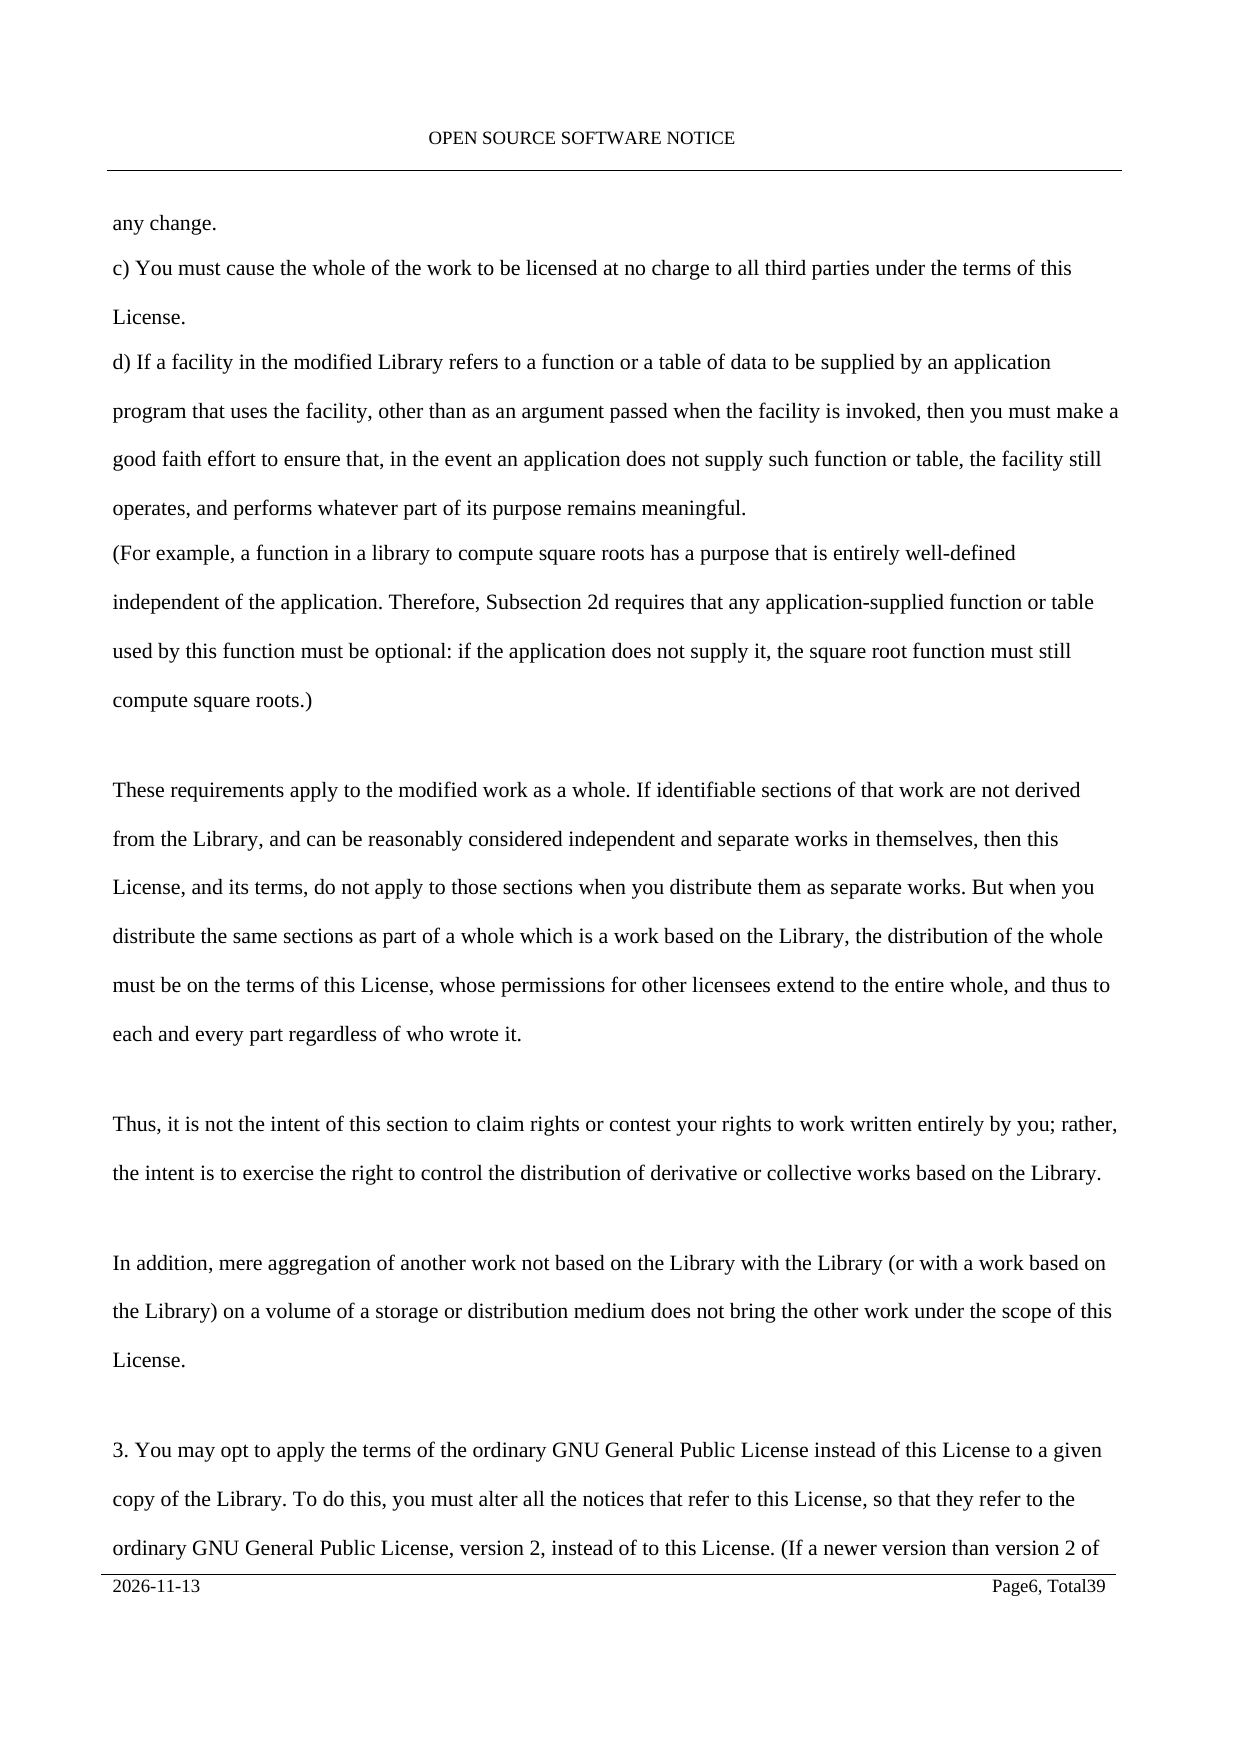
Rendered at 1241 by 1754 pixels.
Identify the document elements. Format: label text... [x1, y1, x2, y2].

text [112, 206, 1128, 239]
text Thus, it is not the intent of this section to claim rights or contest your rights to work written entirely by you; rather, the intent is to exercise the right to control the distribution of derivative or collective works based on the Library. [112, 1107, 1128, 1188]
text (For example, a function in a library to compute square roots has a purpose that is entirely well-defined independent of the application. Therefore, Subsection 2d requires that any application-supplied function or table used by this function must be optional: if the application does not supply it, the square root function must still compute square roots.) [112, 537, 1128, 715]
text c) You must cause the whole of the work to be licensed at no charge to all third parties under the terms of this License. [112, 251, 1128, 333]
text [112, 1434, 1128, 1564]
text In addition, mere aggregation of another work not based on the Library with the Library (or with a work based on the Library) on a volume of a storage or distribution medium does not bring the other work under the scope of this License. [112, 1246, 1128, 1376]
text d) If a facility in the modified Library refers to a function or a table of data to be supplied by an application program that uses the facility, other than as an argument passed when the facility is invoked, then you must make a good faith effort to ensure that, in the event an application does not supply such function or table, the facility still operates, and performs whatever part of its purpose remains meaningful. [112, 345, 1128, 524]
text These requirements apply to the modified work as a whole. If identifiable sections of that work are not derived from the Library, and can be reasonably considered independent and separate works in themselves, then this License, and its terms, do not apply to those sections when you distribute them as separate works. But when you distribute the same sections as part of a whole which is a work based on the Library, the distribution of the whole must be on the terms of this License, whose permissions for other licensees extend to the entire whole, and thus to each and every part regardless of who wrote it. [112, 773, 1128, 1049]
